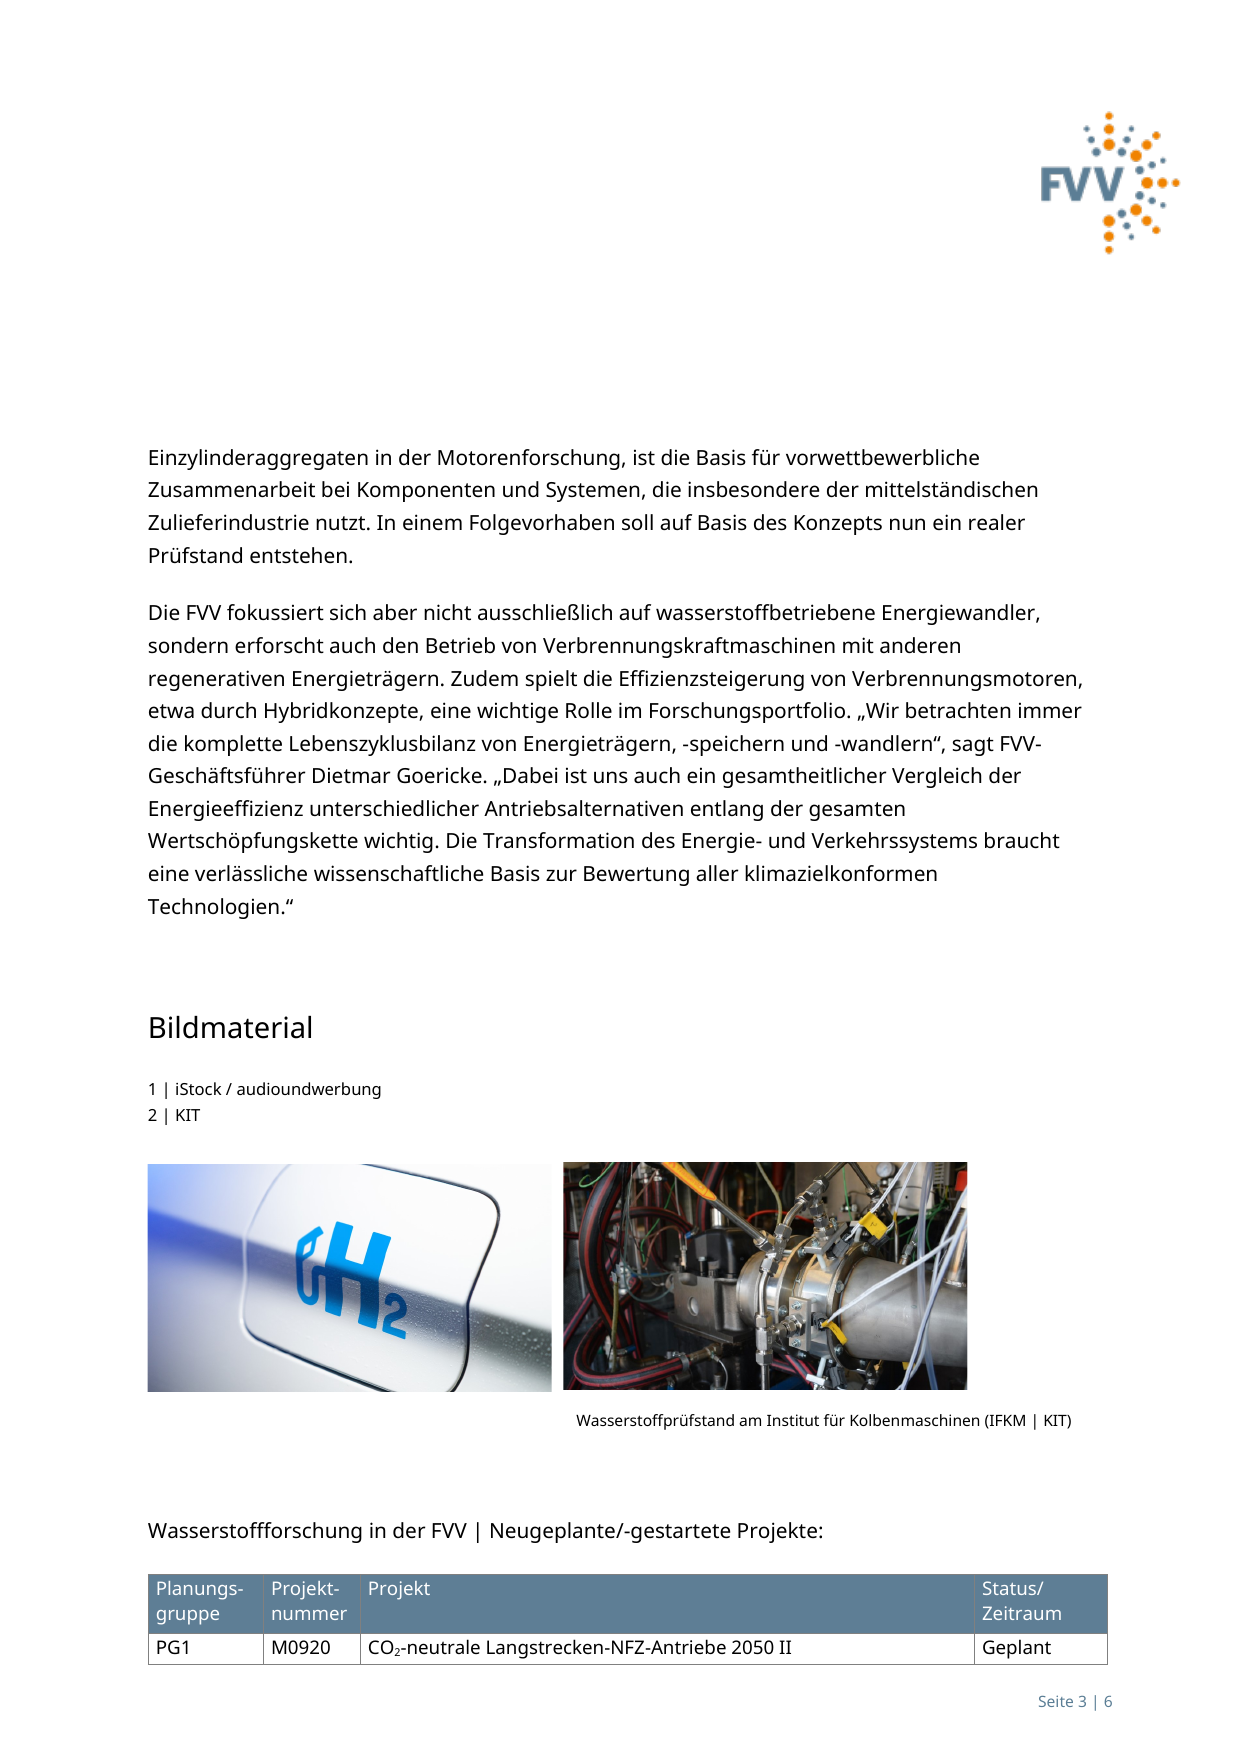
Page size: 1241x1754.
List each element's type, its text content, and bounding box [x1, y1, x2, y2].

picture [147, 1164, 552, 1392]
picture [563, 1162, 968, 1390]
text Bildmaterial [148, 1007, 1087, 1047]
table_header Projekt [361, 1575, 974, 1633]
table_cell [361, 1634, 974, 1663]
text 1 | iStock / audioundwerbung 2 | KIT [148, 1078, 1087, 1126]
table_cell Geplant [975, 1634, 1107, 1663]
table_header Planungs- gruppe [149, 1575, 263, 1633]
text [148, 443, 1087, 569]
table_header Status/ Zeitraum [975, 1575, 1107, 1633]
text Wasserstoffforschung in der FVV | Neugeplante/-gestartete Projekte: [148, 1517, 1087, 1545]
table_cell PG1 [149, 1634, 263, 1663]
text Die FVV fokussiert sich aber nicht ausschließlich auf wasserstoffbetriebene Energiewandler, sondern erforscht auch den Betrieb von Verbrennungskraftmaschinen mit anderen regenerativen Energieträgern. Zudem spielt die Effizienzsteigerung von Verbrennungsmotoren, etwa durch Hybridkonzepte, eine wichtige Rolle im Forschungsportfolio. „Wir betrachten immer die komplette Lebenszyklusbilanz von Energieträgern, -speichern und -wandlern“, sagt FVV-Geschäftsführer Dietmar Goericke. „Dabei ist uns auch ein gesamtheitlicher Vergleich der Energieeffizienz unterschiedlicher Antriebsalternativen entlang der gesamten Wertschöpfungskette wichtig. Die Transformation des Energie- und Verkehrssystems braucht eine verlässliche wissenschaftliche Basis zur Bewertung aller klimazielkonformen Technologien.“ [148, 598, 1087, 920]
text Wasserstoffprüfstand am Institut für Kolbenmaschinen (IFKM | KIT) [576, 1385, 1087, 1431]
table_cell M0920 [264, 1634, 360, 1663]
table_header Projekt- nummer [264, 1575, 360, 1633]
